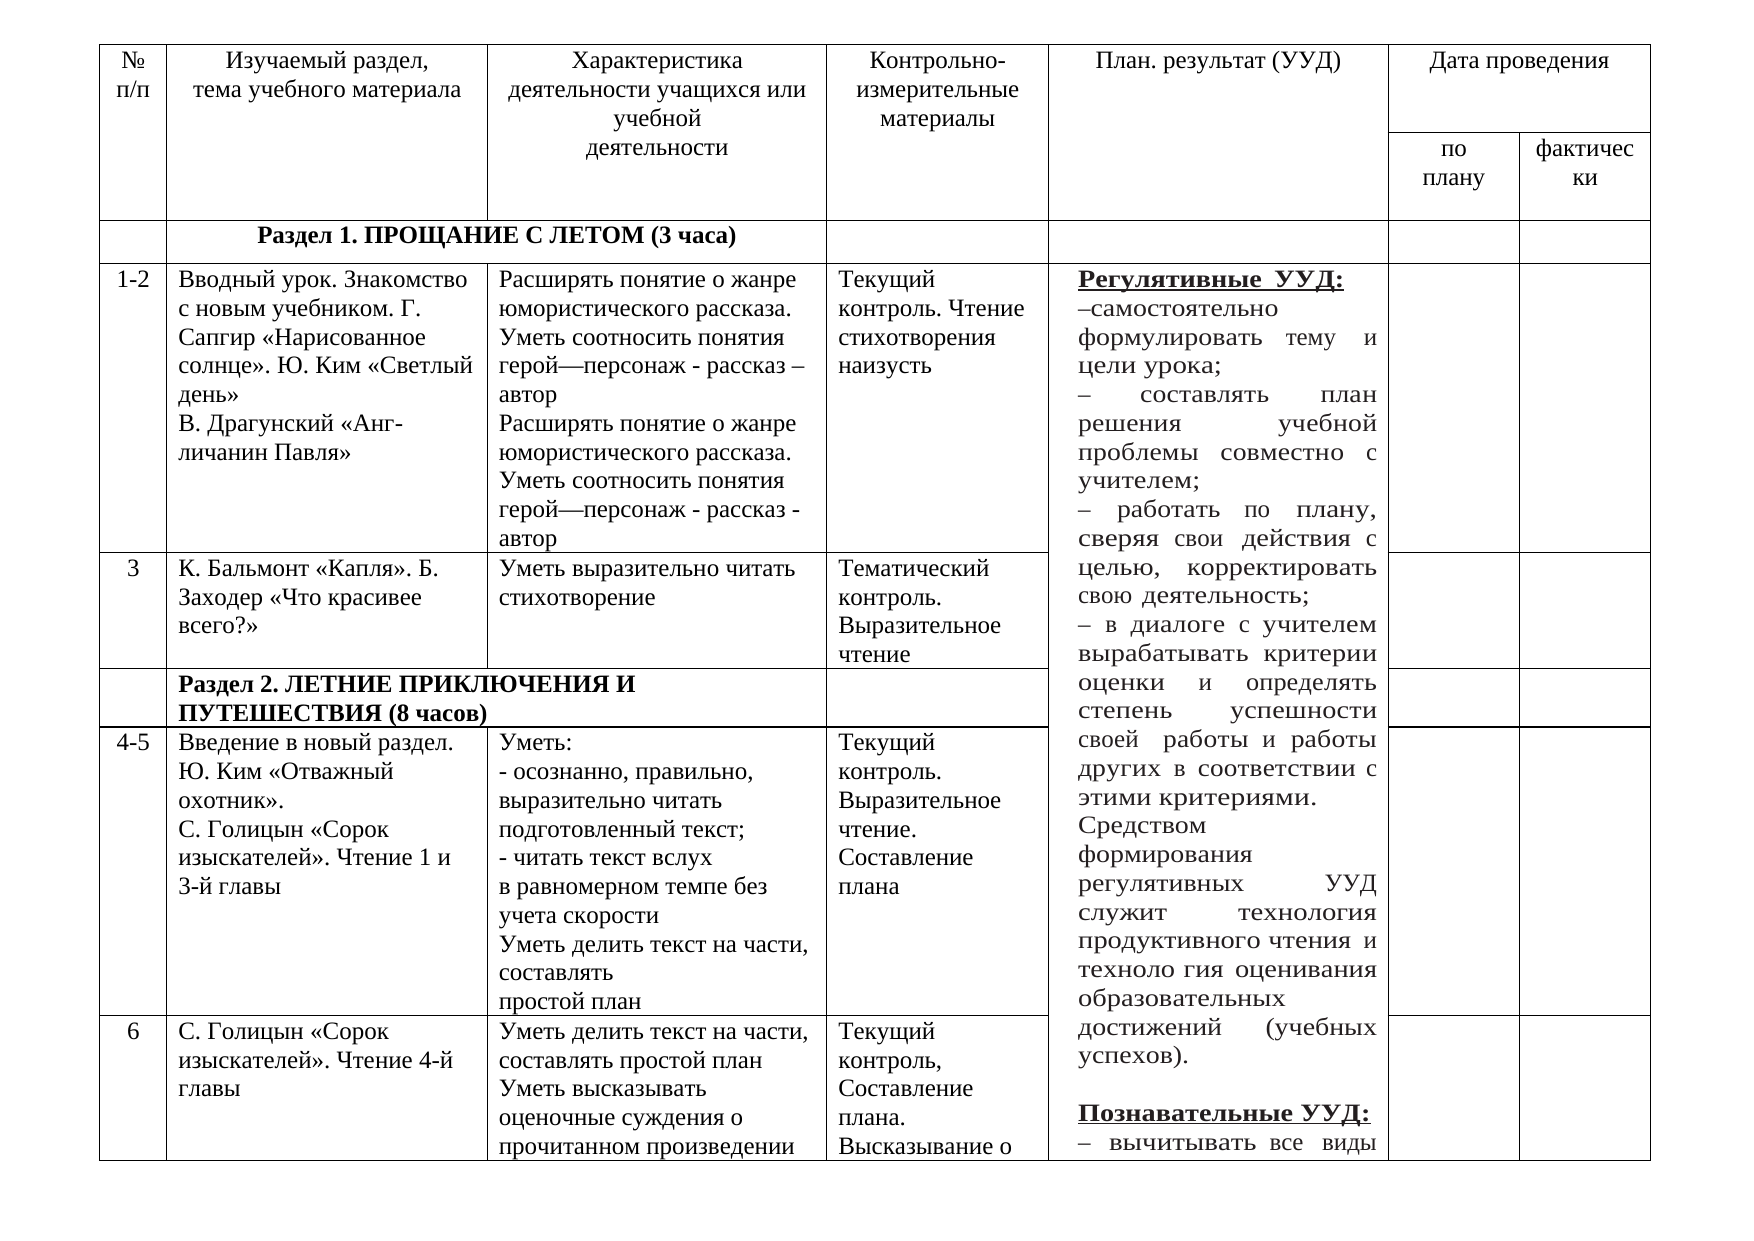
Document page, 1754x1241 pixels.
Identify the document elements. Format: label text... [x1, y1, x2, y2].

table_header Контрольно-измерительные материалы [827, 45, 1048, 219]
table_cell [1520, 264, 1650, 552]
table_header Характеристика деятельности учащихся или учебной деятельности [488, 45, 826, 219]
table_cell фактически [1520, 133, 1650, 219]
table_cell Текущий контроль. Чтение стихотворения наизусть [827, 264, 1048, 552]
table_header Изучаемый раздел, тема учебного материала [167, 45, 487, 219]
table_cell [827, 221, 1048, 263]
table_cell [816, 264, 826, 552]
table_cell [1049, 221, 1388, 263]
table_cell [1389, 669, 1519, 726]
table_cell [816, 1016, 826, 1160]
table_cell Уметь выразительно читать стихотворение [488, 553, 826, 668]
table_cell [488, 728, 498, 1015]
table_cell по плану [1389, 133, 1519, 219]
table_cell [1389, 553, 1519, 668]
table_cell Регулятивные УУД: –самостоятельно формулировать тему и цели урока; – составлять план решения учебной проблемы совместно с учителем; – работать по плану, сверяя свои действия с целью, корректировать свою деятельность; – в диалоге с учителем вырабатывать критерии оценки и определять степень успешности своей работы и работы других в соответствии с этими критериями. Средством формирования регулятивных УУД служит технология продуктивного чтения и техноло гия оценивания образовательных достижений (учебных успехов). Познавательные УУД: – вычитывать все виды текстовой информации: фактуальную, подтекстовую, концептуальную; – пользоваться разными видами чтения: изучающим, просмотро- вым, ознакомительным; извлекать информацию, представленную в разных формах (сплошной текст; несплошной текст – иллюстрация, таблица, схема); перерабатывать и преобразовывать информацию из одной формы в другую (составлять план, таблицу, схему); – пользоваться словарями, справочниками; – осуществлять анализ и синтез; – устанавливать причинно-следственные связи; – строить рассуждения; Средством развития познавательных УУД служат тексты учебника и его методический аппарат; технология продуктивного чтения. Коммуникативные УУД: – оформлять свои мысли в устной и письменной форме с учётом речевой ситуации; – адекватно использовать речевые средства для решения различных коммуникативных задач; владеть монологической и диалогической формами речи. – высказывать и обосновывать свою точку зрения; – слушать и слышать других, пытаться принимать иную точку зрения, быть готовым корректировать свою точку зрения; – договариваться и приходить к общему решению в совместной деятельности; – задавать вопросы. Личностные УУД: – эмоциональность; умение осознавать и определять (называть) свои эмоции; – эмпатия – умение осознавать и определять эмоции других людей; сочувствовать другим людям, сопереживать; – чувство прекрасного – умение воспринимать красоту природы, бережно относиться ко всему живому; чувствовать красоту художественного слова, стремиться к совершенствованию собственной речи; – любовь и уважение к Отечеству, его языку, культуре, истории; – понимание ценности семьи, чувства уважения, благодарности, ответственности по отношению к своим близким; – интерес к чтению, к ведению диалога с автором текста; потребность в чтении; – наличие собственных читательских приоритетов и уважительное отношение к предпочтениям других людей; – ориентация в нравственном содержании и смысле поступков – своих и окружающих людей; – этические чувства- совести, вины, стыда – как регуляторы морального поведения. [1049, 264, 1388, 1160]
table_cell [1389, 1016, 1519, 1160]
table_cell 1-2 [100, 264, 166, 552]
table_cell [100, 221, 166, 263]
table_cell Вводный урок. Знакомство с новым учебником. Г. Сапгир «Нарисованное солнце». Ю. Ким «Светлый день» В. Драгунский «Англичанин Павля» [167, 264, 487, 552]
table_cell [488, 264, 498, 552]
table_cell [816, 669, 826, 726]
table_cell [1520, 669, 1650, 726]
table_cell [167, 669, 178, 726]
table_cell К. Бальмонт «Капля». Б. Заходер «Что красивее всего?» [167, 553, 487, 668]
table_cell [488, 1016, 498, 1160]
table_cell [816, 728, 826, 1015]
table_cell [1520, 221, 1650, 263]
table_cell [827, 669, 1048, 726]
table_cell 3 [100, 553, 166, 668]
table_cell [167, 1016, 487, 1160]
table_cell Текущий контроль. Выразительное чтение. Составление плана [827, 728, 1048, 1015]
table_cell [100, 669, 166, 726]
table_cell [1389, 728, 1519, 1015]
table_cell [1520, 1016, 1650, 1160]
table_cell Раздел 1. ПРОЩАНИЕ С ЛЕТОМ (3 часа) [167, 221, 826, 263]
table_cell [1520, 553, 1650, 668]
table_cell Введение в новый раздел. Ю. Ким «Отважный охотник». С. Голицын «Сорок изыскателей». Чтение 1 и 3-й главы [167, 728, 487, 1015]
table_cell [1520, 728, 1650, 1015]
table_cell 6 [100, 1016, 166, 1160]
table_cell [1389, 221, 1519, 263]
table_header План. результат (УУД) [1049, 45, 1388, 219]
table_cell 4-5 [100, 728, 166, 1015]
table_header Дата проведения [1389, 45, 1650, 132]
table_cell [1389, 264, 1519, 552]
table_header № п/п [100, 45, 166, 219]
